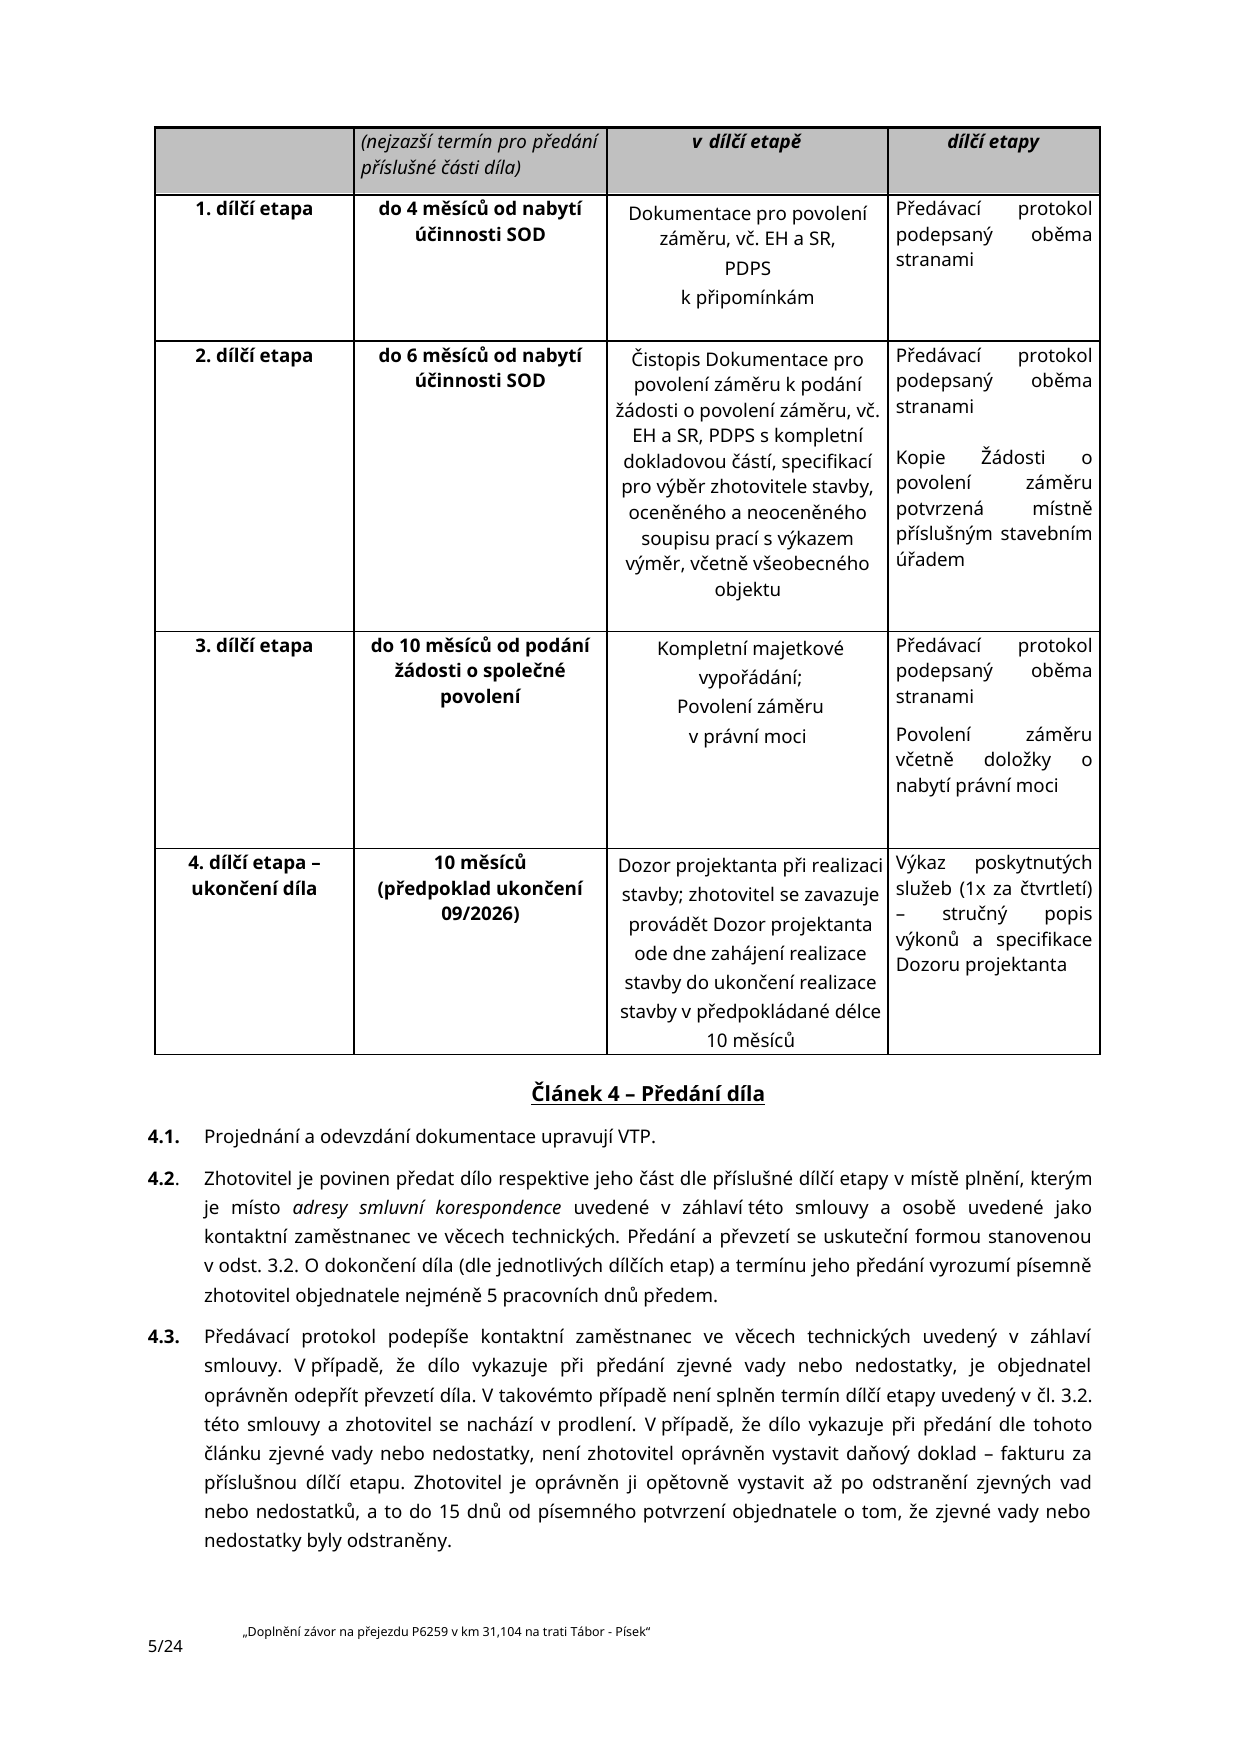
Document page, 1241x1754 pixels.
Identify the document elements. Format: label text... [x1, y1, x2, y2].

subtitle Článek 4 – Předání díla [204, 1079, 1092, 1108]
table_cell (nejzazší termín pro předání příslušné části díla) [355, 129, 606, 193]
table_cell Kompletní majetkové vypořádání; Povolení záměru v právní moci [608, 632, 887, 848]
table_cell do 4 měsíců od nabytí účinnosti SOD [355, 196, 606, 340]
table_cell 3. dílčí etapa [156, 632, 353, 848]
text 4.2. Zhotovitel je povinen předat dílo respektive jeho část dle příslušné dílčí etapy v místě plnění, kterým je místo adresy smluvní korespondence uvedené v záhlaví této smlouvy a osobě uvedené jako kontaktní zaměstnanec ve věcech technických. Předání a převzetí se uskuteční formou stanovenou v odst. 3.2. O dokončení díla (dle jednotlivých dílčích etap) a termínu jeho předání vyrozumí písemně zhotovitel objednatele nejméně 5 pracovních dnů předem. [148, 1162, 1092, 1308]
table_cell 2. dílčí etapa [156, 342, 353, 631]
table_cell 4. dílčí etapa – ukončení díla [156, 849, 353, 1053]
table_cell do 6 měsíců od nabytí účinnosti SOD [355, 342, 606, 631]
table_cell 1. dílčí etapa [156, 196, 353, 340]
table_cell Dokumentace pro povolení záměru, vč. EH a SR, PDPS k připomínkám [608, 196, 887, 340]
table_cell Předávací protokol podepsaný oběma stranami Kopie Žádosti o povolení záměru potvrzená místně příslušným stavebním úřadem [889, 342, 1099, 631]
text 4.3. Předávací protokol podepíše kontaktní zaměstnanec ve věcech technických uvedený v záhlaví smlouvy. V případě, že dílo vykazuje při předání zjevné vady nebo nedostatky, je objednatel oprávněn odepřít převzetí díla. V takovémto případě není splněn termín dílčí etapy uvedený v čl. 3.2. této smlouvy a zhotovitel se nachází v prodlení. V případě, že dílo vykazuje při předání dle tohoto článku zjevné vady nebo nedostatky, není zhotovitel oprávněn vystavit daňový doklad – fakturu za příslušnou dílčí etapu. Zhotovitel je oprávněn ji opětovně vystavit až po odstranění zjevných vad nebo nedostatků, a to do 15 dnů od písemného potvrzení objednatele o tom, že zjevné vady nebo nedostatky byly odstraněny. [148, 1320, 1092, 1554]
table_cell Čistopis Dokumentace pro povolení záměru k podání žádosti o povolení záměru, vč. EH a SR, PDPS s kompletní dokladovou částí, specifikací pro výběr zhotovitele stavby, oceněného a neoceněného soupisu prací s výkazem výměr, včetně všeobecného objektu [608, 342, 887, 631]
table_cell Předávací protokol podepsaný oběma stranami [889, 196, 1099, 340]
table_cell Etapa [156, 129, 353, 193]
table_cell Dozor projektanta při realizaci stavby; zhotovitel se zavazuje provádět Dozor projektanta ode dne zahájení realizace stavby do ukončení realizace stavby v předpokládané délce 10 měsíců [608, 849, 887, 1053]
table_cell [889, 129, 1099, 193]
table_cell do 10 měsíců od podání žádosti o společné povolení [355, 632, 606, 848]
text 4.1. Projednání a odevzdání dokumentace upravují VTP. [148, 1120, 1092, 1149]
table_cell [608, 129, 887, 193]
table_cell Předávací protokol podepsaný oběma stranami Povolení záměru včetně doložky o nabytí právní moci [889, 632, 1099, 848]
table_cell Výkaz poskytnutých služeb (1x za čtvrtletí) – stručný popis výkonů a specifikace Dozoru projektanta [889, 849, 1099, 1053]
table_cell 10 měsíců (předpoklad ukončení 09/2026) [355, 849, 606, 1053]
